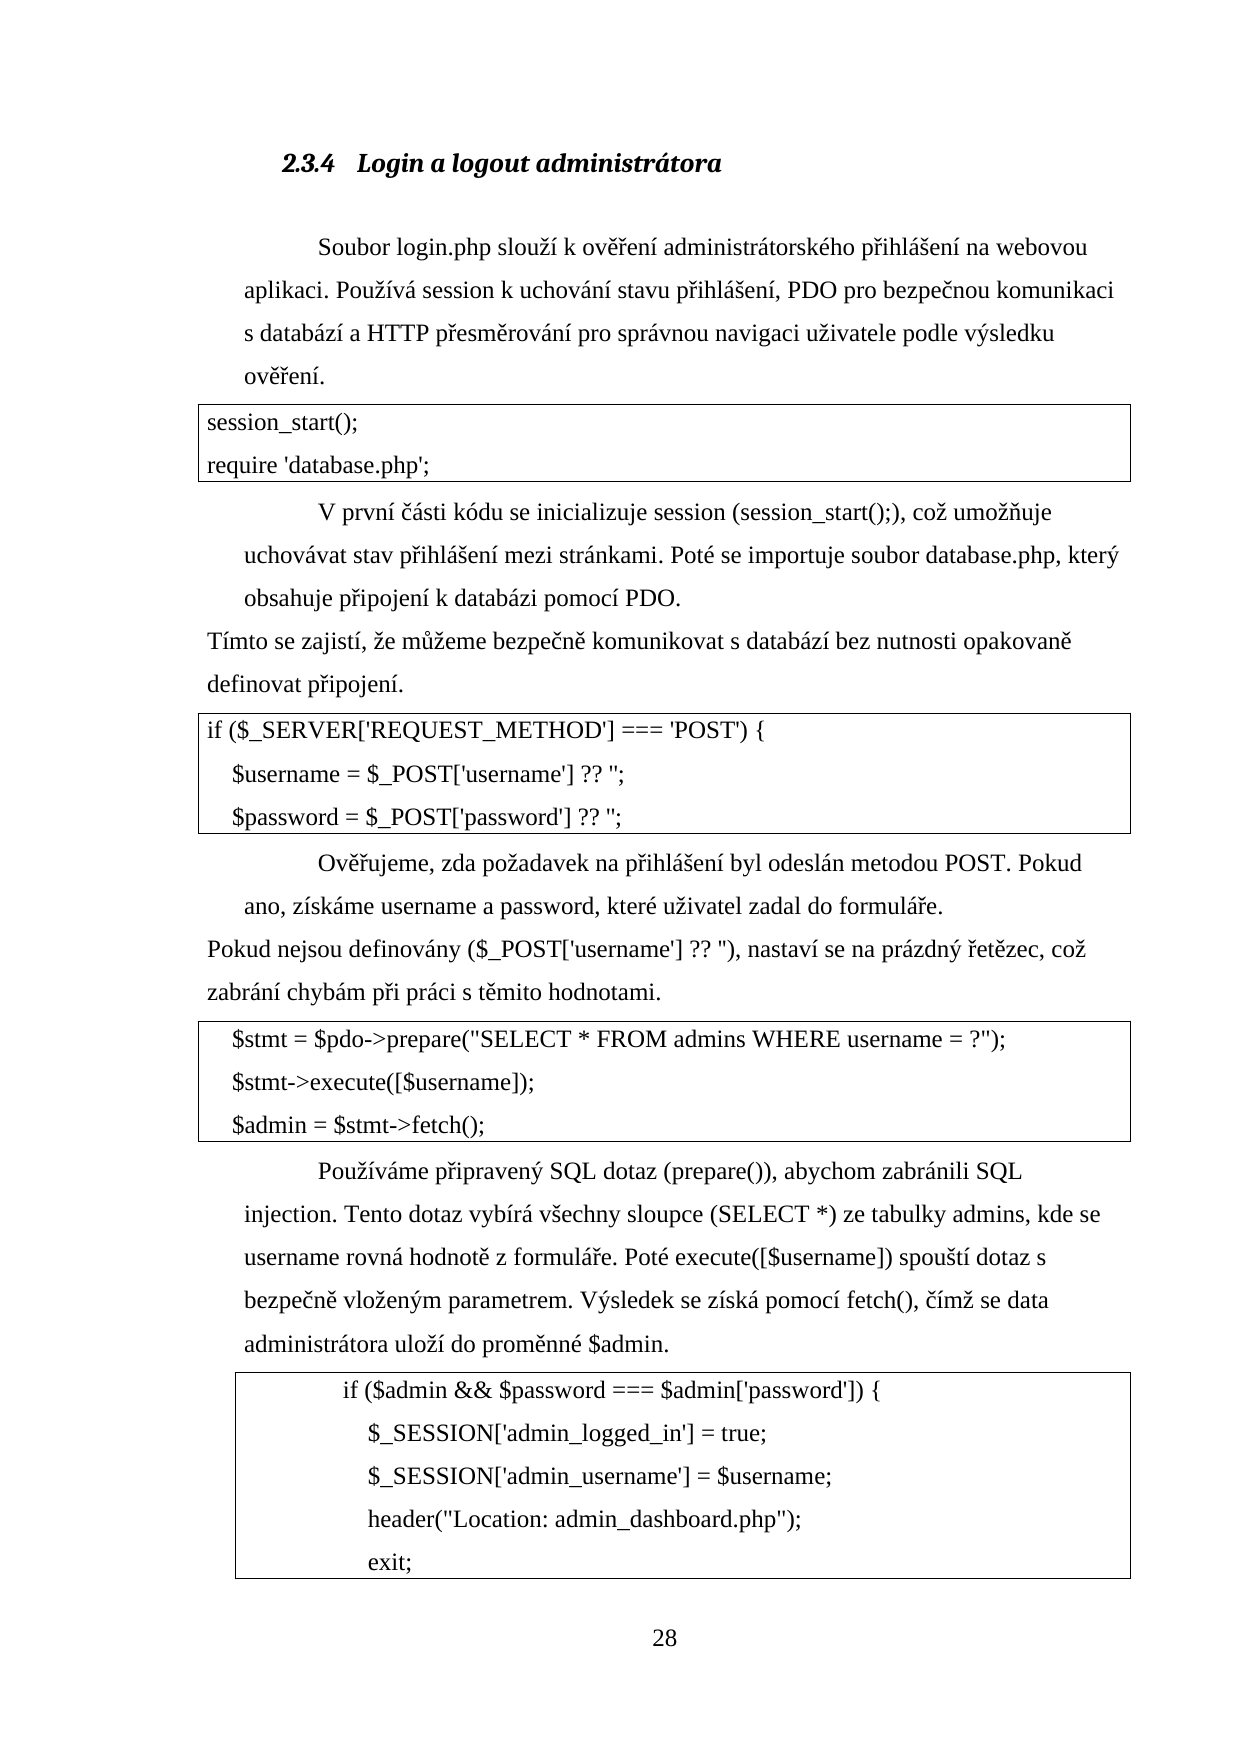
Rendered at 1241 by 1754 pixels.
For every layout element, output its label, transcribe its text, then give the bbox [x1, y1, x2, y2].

text Soubor login.php slouží k ověření administrátorského přihlášení na webovou aplikaci. Používá session k uchování stavu přihlášení, PDO pro bezpečnou komunikaci s databází a HTTP přesměrování pro správnou navigaci uživatele podle výsledku ověření. [244, 232, 1122, 390]
subtitle Login a logout administrátora [282, 148, 1122, 179]
text session_start(); [199, 405, 1130, 436]
text $password = $_POST['password'] ?? ''; [199, 799, 1130, 833]
text exit; [236, 1544, 1130, 1578]
text $_SESSION['admin_username'] = $username; [236, 1458, 1130, 1490]
text $stmt->execute([$username]); [199, 1064, 1130, 1096]
text Používáme připravený SQL dotaz (prepare()), abychom zabránili SQL injection. Tento dotaz vybírá všechny sloupce (SELECT *) ze tabulky admins, kde se username rovná hodnotě z formuláře. Poté execute([$username]) spouští dotaz s bezpečně vloženým parametrem. Výsledek se získá pomocí fetch(), čímž se data administrátora uloží do proměnné $admin. [244, 1156, 1122, 1357]
text $_SESSION['admin_logged_in'] = true; [236, 1415, 1130, 1447]
text V první části kódu se inicializuje session (session_start();), což umožňuje uchovávat stav přihlášení mezi stránkami. Poté se importuje soubor database.php, který obsahuje připojení k databázi pomocí PDO. [244, 497, 1122, 612]
text Pokud nejsou definovány ($_POST['username'] ?? ''), nastaví se na prázdný řetězec, což zabrání chybám při práci s těmito hodnotami. [207, 934, 1122, 1006]
text Ověřujeme, zda požadavek na přihlášení byl odeslán metodou POST. Pokud ano, získáme username a password, které uživatel zadal do formuláře. [244, 848, 1122, 920]
text if ($admin && $password === $admin['password']) { [236, 1373, 1130, 1404]
text Tímto se zajistí, že můžeme bezpečně komunikovat s databází bez nutnosti opakovaně definovat připojení. [207, 626, 1122, 698]
text $stmt = $pdo->prepare("SELECT * FROM admins WHERE username = ?"); [199, 1022, 1130, 1052]
text $username = $_POST['username'] ?? ''; [199, 756, 1130, 787]
text if ($_SERVER['REQUEST_METHOD'] === 'POST') { [199, 714, 1130, 744]
text require 'database.php'; [199, 447, 1130, 481]
text header("Location: admin_dashboard.php"); [236, 1501, 1130, 1533]
text $admin = $stmt->fetch(); [199, 1107, 1130, 1141]
